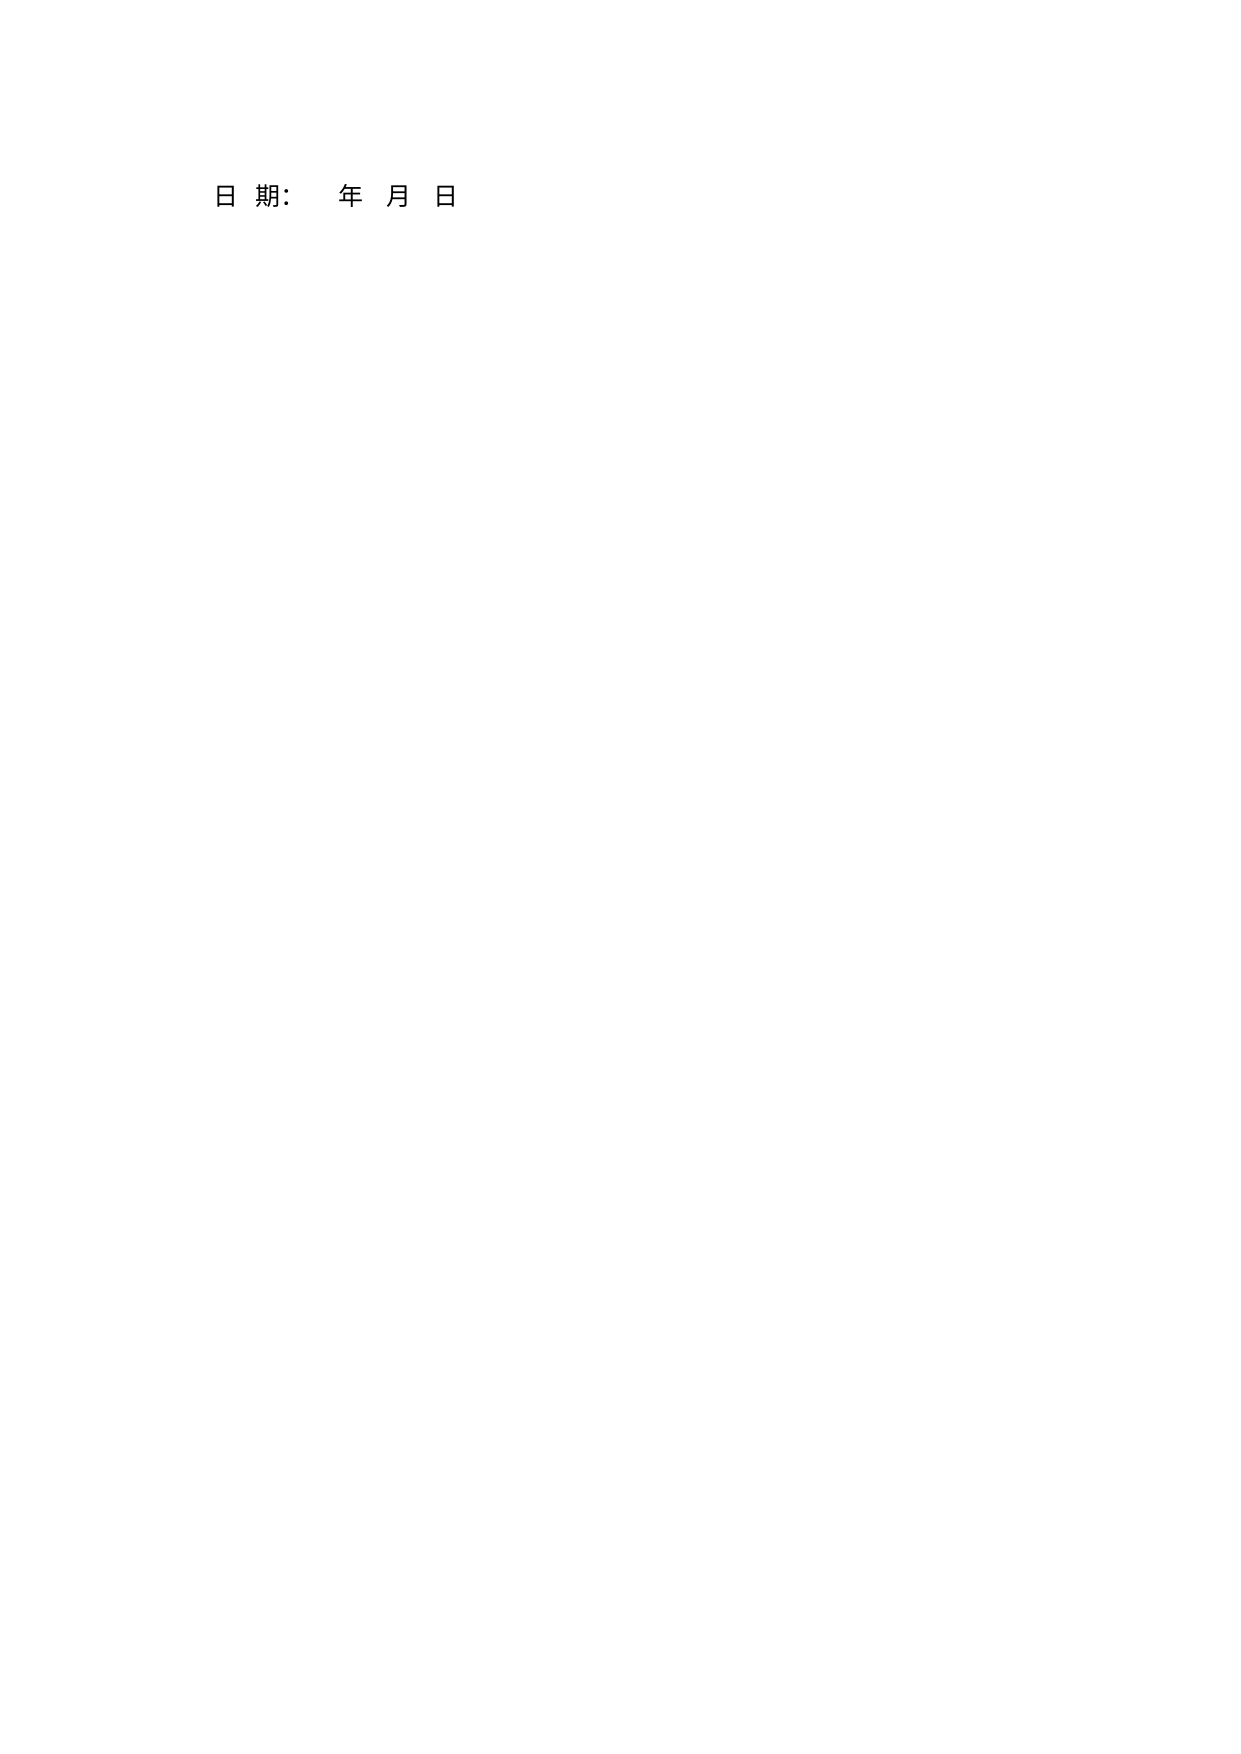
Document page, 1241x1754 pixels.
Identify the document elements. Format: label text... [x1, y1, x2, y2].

text 日 期： 年 月 日 [187, 162, 1053, 227]
